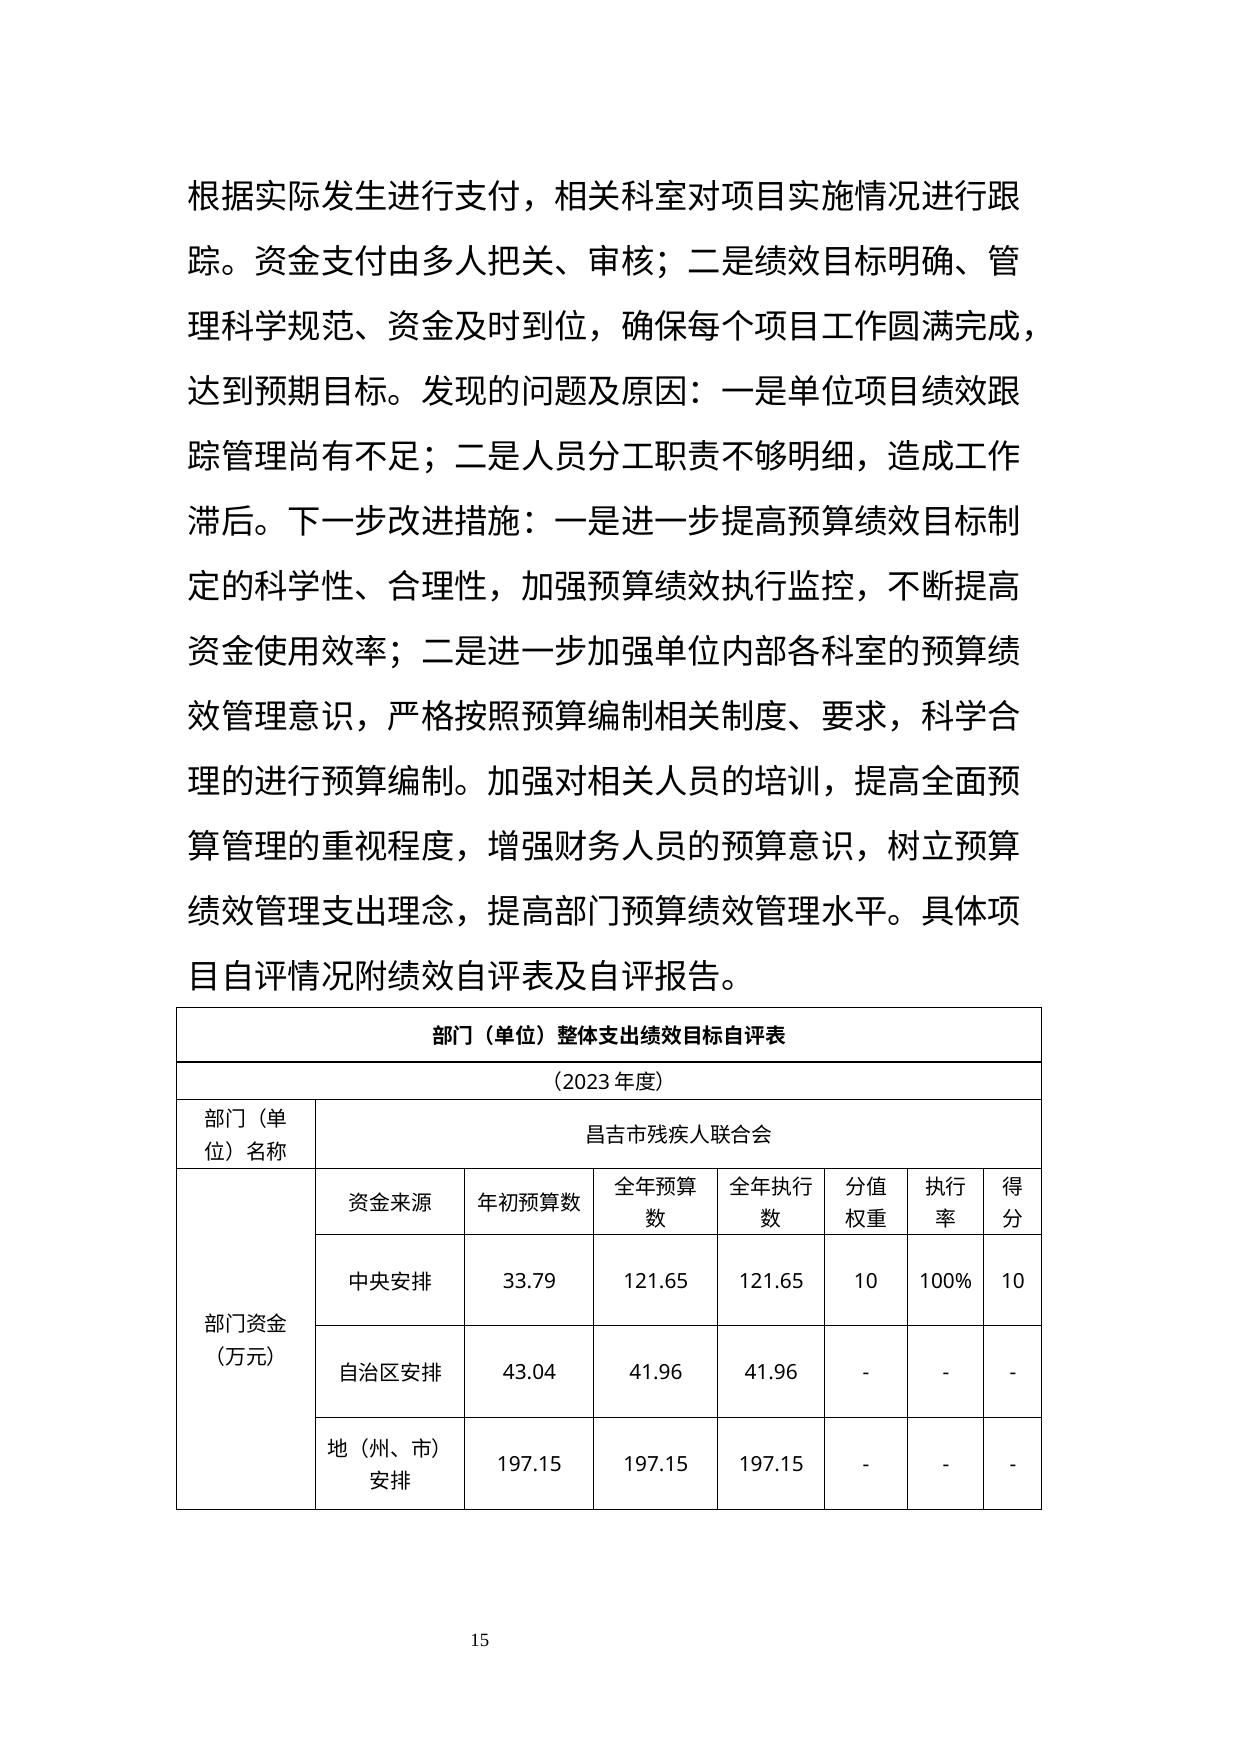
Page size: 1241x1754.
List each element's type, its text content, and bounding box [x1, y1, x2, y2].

table_cell 执行率 [908, 1169, 983, 1234]
table_cell 得分 [984, 1169, 1041, 1234]
table_cell - [984, 1326, 1041, 1417]
table_cell - [825, 1326, 907, 1417]
table_cell 100% [908, 1235, 983, 1325]
table_cell - [825, 1418, 907, 1509]
table_cell 自治区安排 [316, 1326, 464, 1417]
table_cell 中央安排 [316, 1235, 464, 1325]
table_cell 41.96 [718, 1326, 824, 1417]
table_cell 全年预算数 [594, 1169, 717, 1234]
table_cell - [908, 1418, 983, 1509]
table_cell 地（州、市）安排 [316, 1418, 464, 1509]
table_cell 10 [984, 1235, 1041, 1325]
table_cell 121.65 [718, 1235, 824, 1325]
table_cell 分值权重 [825, 1169, 907, 1234]
table_cell （2023年度） [177, 1063, 1041, 1099]
table_cell 43.04 [465, 1326, 593, 1417]
table_cell 197.15 [594, 1418, 717, 1509]
table_cell 全年执行数 [718, 1169, 824, 1234]
table_cell - [984, 1418, 1041, 1509]
table_cell 部门（单位）名称 [177, 1100, 315, 1168]
table_cell 部门资金（万元） [177, 1169, 315, 1509]
table_cell 资金来源 [316, 1169, 464, 1234]
table_cell 33.79 [465, 1235, 593, 1325]
table_cell 41.96 [594, 1326, 717, 1417]
table_cell - [908, 1326, 983, 1417]
table_cell 年初预算数 [465, 1169, 593, 1234]
table_cell 197.15 [718, 1418, 824, 1509]
table_cell 197.15 [465, 1418, 593, 1509]
table_cell 昌吉市残疾人联合会 [316, 1100, 1041, 1168]
table_header 部门（单位）整体支出绩效目标自评表 [177, 1008, 1041, 1061]
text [187, 162, 1053, 1007]
table_cell 10 [825, 1235, 907, 1325]
table_cell 121.65 [594, 1235, 717, 1325]
